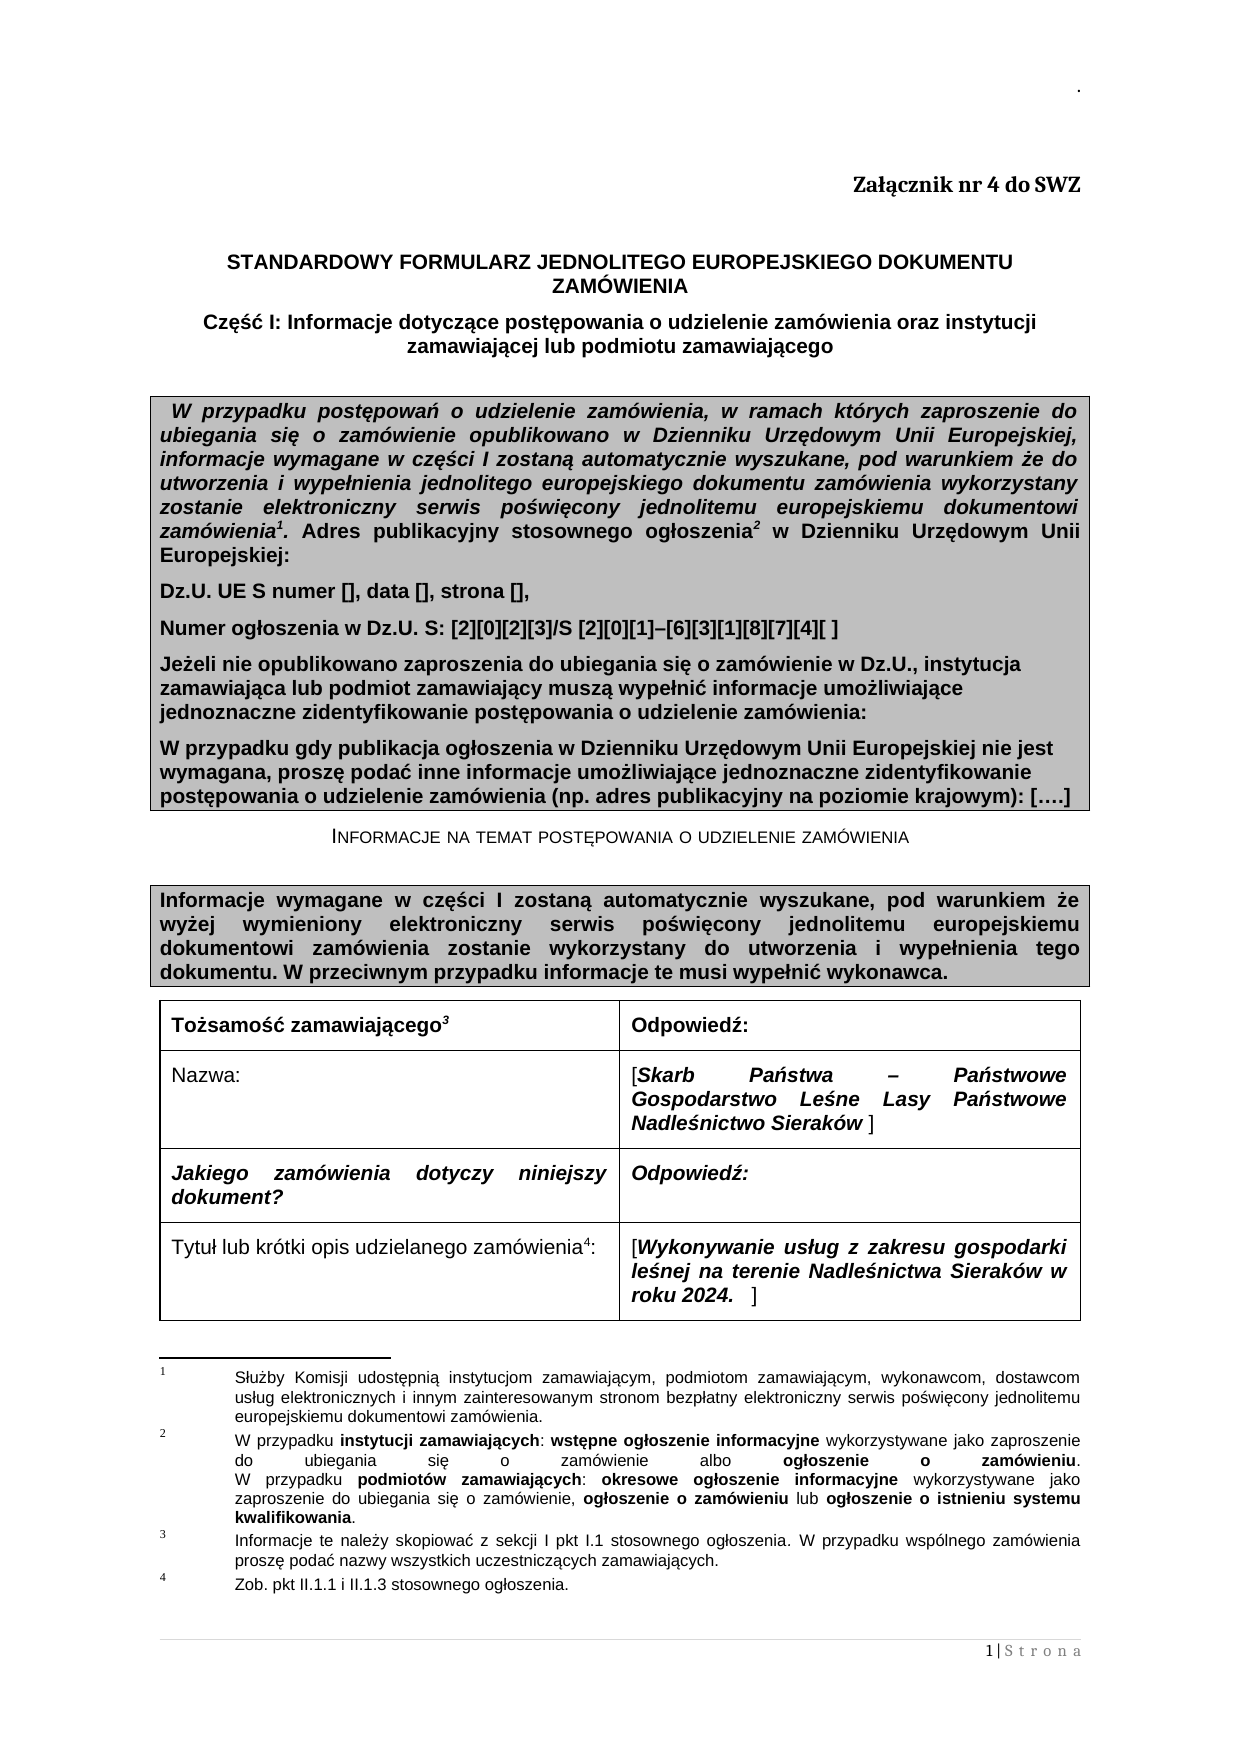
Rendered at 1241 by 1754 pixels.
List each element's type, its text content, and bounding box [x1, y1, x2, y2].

text Informacje wymagane w części I zostaną automatycznie wyszukane, pod warunkiem że wyżej wymieniony elektroniczny serwis poświęcony jednolitemu europejskiemu dokumentowi zamówienia zostanie wykorzystany do utworzenia i wypełnienia tego dokumentu. W przeciwnym przypadku informacje te musi wypełnić wykonawca. [151, 886, 1089, 986]
table_cell Nazwa: [161, 1051, 619, 1148]
table_header Tożsamość zamawiającego [161, 1001, 619, 1050]
text W przypadku postępowań o udzielenie zamówienia, w ramach których zaproszenie do ubiegania się o zamówienie opublikowano w Dzienniku Urzędowym Unii Europejskiej, informacje wymagane w części I zostaną automatycznie wyszukane, pod warunkiem że do utworzenia i wypełnienia jednolitego europejskiego dokumentu zamówienia wykorzystany zostanie elektroniczny serwis poświęcony jednolitemu europejskiemu dokumentowi zamówienia. Adres publikacyjny stosownego ogłoszenia w Dzienniku Urzędowym Unii Europejskiej: [151, 397, 1089, 566]
table_cell [Skarb Państwa – Państwowe Gospodarstwo Leśne Lasy Państwowe Nadleśnictwo Sieraków ] [620, 1051, 1080, 1148]
text Dz.U. UE S numer [], data [], strona [], [151, 576, 1089, 603]
table_cell [Wykonywanie usług z zakresu gospodarki leśnej na terenie Nadleśnictwa Sieraków w roku 2024. ] [620, 1223, 1080, 1319]
text W przypadku gdy publikacja ogłoszenia w Dzienniku Urzędowym Unii Europejskiej nie jest wymagana, proszę podać inne informacje umożliwiające jednoznaczne zidentyfikowanie postępowania o udzielenie zamówienia (np. adres publikacyjny na poziomie krajowym): [….] [151, 733, 1089, 810]
text Numer ogłoszenia w Dz.U. S: [2][0][2][3]/S [2][0][1]–[6][3][1][8][7][4][ ] [151, 612, 1089, 639]
table_cell Odpowiedź: [620, 1149, 1080, 1222]
text Część I: Informacje dotyczące postępowania o udzielenie zamówienia oraz instytucji zamawiającej lub podmiotu zamawiającego [159, 310, 1081, 358]
text Załącznik nr 4 do SWZ [159, 172, 1081, 198]
table_cell Tytuł lub krótki opis udzielanego zamówienia: [161, 1223, 619, 1319]
text Standardowy formularz jednolitego europejskiego dokumentu zamówienia [159, 250, 1081, 298]
table_header Odpowiedź: [620, 1001, 1080, 1050]
text Jeżeli nie opublikowano zaproszenia do ubiegania się o zamówienie w Dz.U., instytucja zamawiająca lub podmiot zamawiający muszą wypełnić informacje umożliwiające jednoznaczne zidentyfikowanie postępowania o udzielenie zamówienia: [151, 649, 1089, 724]
text Informacje na temat postępowania o udzielenie zamówienia [159, 824, 1081, 848]
table_cell Jakiego zamówienia dotyczy niniejszy dokument? [161, 1149, 619, 1222]
